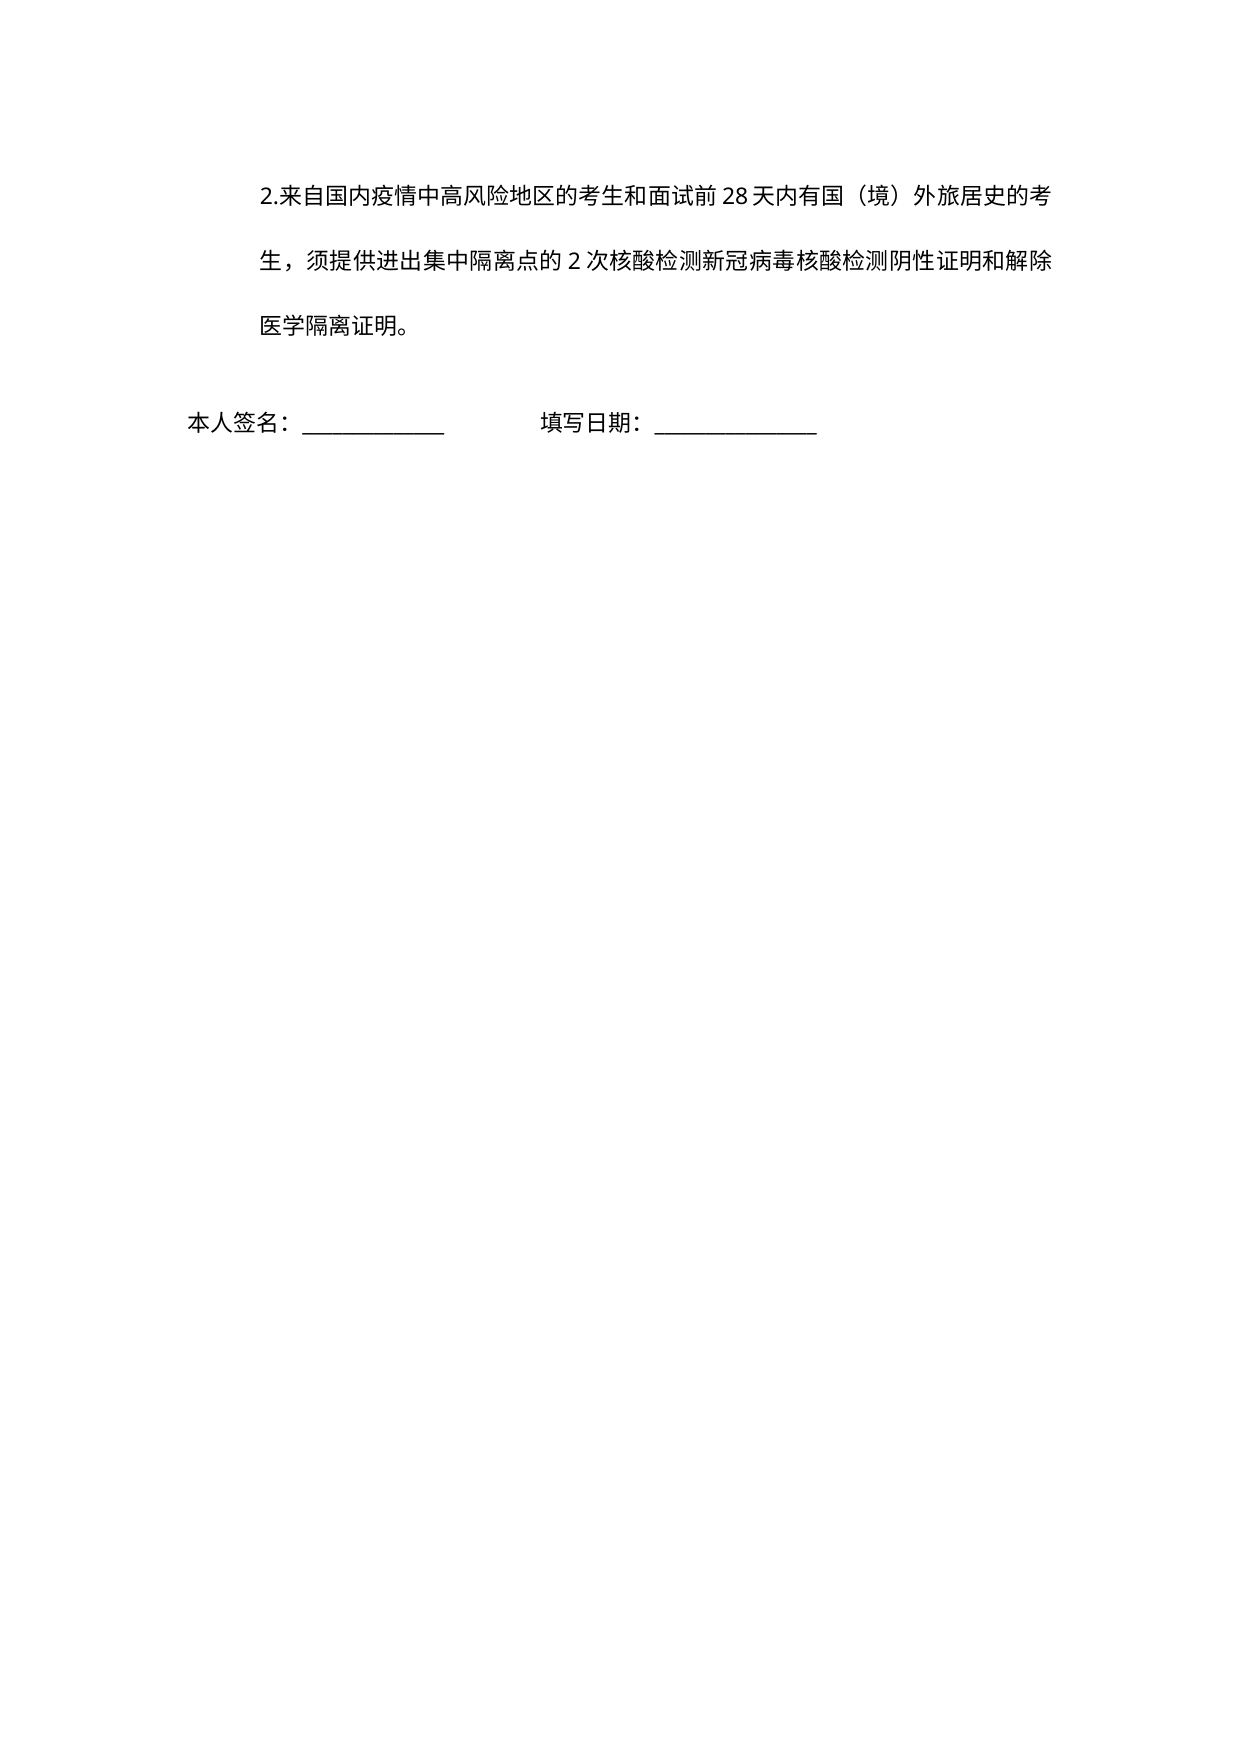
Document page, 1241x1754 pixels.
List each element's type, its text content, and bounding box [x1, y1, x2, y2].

text 2.来自国内疫情中高风险地区的考生和面试前28天内有国（境）外旅居史的考生，须提供进出集中隔离点的2次核酸检测新冠病毒核酸检测阴性证明和解除医学隔离证明。 [259, 162, 1053, 357]
text 本人签名：______________ 填写日期：________________ [187, 389, 1053, 454]
